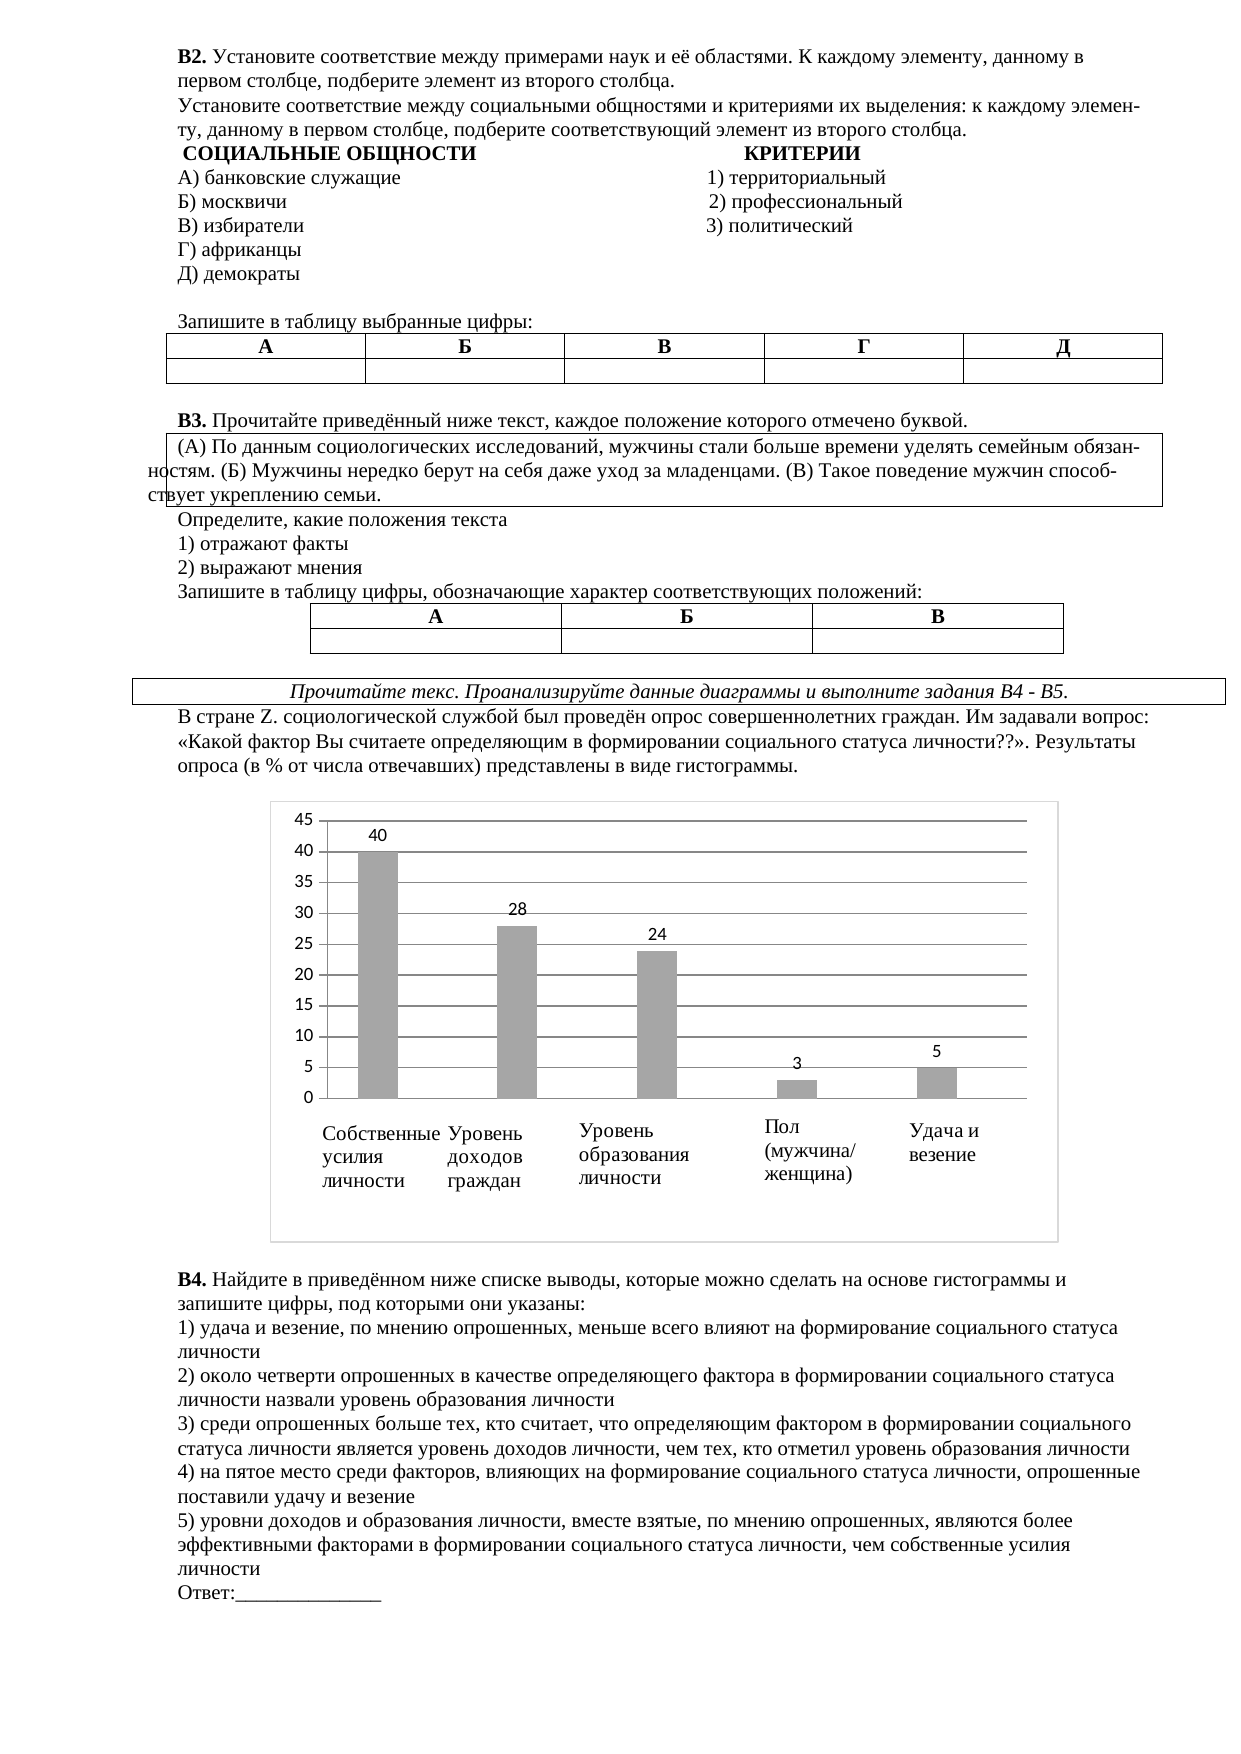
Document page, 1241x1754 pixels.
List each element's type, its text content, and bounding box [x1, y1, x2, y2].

table_header Г [765, 334, 963, 358]
text В4. Найдите в приведённом ниже списке выводы, которые можно сделать на основе гистограммы и запишите цифры, под которыми они указаны: [177, 1267, 1152, 1315]
table_header А [167, 334, 365, 358]
table_cell [366, 359, 564, 383]
table_header Б [366, 334, 564, 358]
text 2) выражают мнения [177, 555, 1152, 579]
text 2) около четверти опрошенных в качестве определяющего фактора в формировании социального статуса личности назвали уровень образования личности [177, 1363, 1152, 1411]
text СОЦИАЛЬНЫЕ ОБЩНОСТИ КРИТЕРИИ [177, 141, 1152, 165]
text В) избиратели 3) политический [177, 213, 1152, 237]
text Установите соответствие между социальными общностями и критериями их выделения: к каждому элементу, данному в первом столбце, подберите соответствующий элемент из второго столбца. [177, 92, 1152, 141]
table_header Прочитайте текс. Проанализируйте данные диаграммы и выполните задания В4 - В5. [133, 679, 1225, 703]
text Ответ:______________ [177, 1580, 1152, 1604]
text Д) демократы [177, 261, 1152, 285]
text Запишите в таблицу цифры, обозначающие характер соответствующих положений: [177, 579, 1152, 603]
text 1) удача и везение, по мнению опрошенных, меньше всего влияют на формирование социального статуса личности [177, 1315, 1152, 1363]
text Б) москвичи 2) профессиональный [177, 189, 1152, 213]
table_header В [813, 604, 1063, 628]
text В2. Установите соответствие между примерами наук и её областями. К каждому элементу, данному в первом столбце, подберите элемент из второго столбца. [177, 44, 1152, 92]
text A) банковские служащие 1) территориальный [177, 165, 1152, 189]
table_cell [562, 629, 812, 653]
text 4) на пятое место среди факторов, влияющих на формирование социального статуса личности, опрошенные поставили удачу и везение [177, 1459, 1152, 1508]
table_header Б [562, 604, 812, 628]
table_header Д [964, 334, 1162, 358]
table_cell [813, 629, 1063, 653]
table_cell [765, 359, 963, 383]
text 1) отражают факты [177, 531, 1152, 555]
text Запишите в таблицу выбранные цифры: [177, 309, 1152, 333]
table_header А [311, 604, 561, 628]
text В стране Z. социологической службой был проведён опрос совершеннолетних граждан. Им задавали вопрос: «Какой фактор Вы считаете определяющим в формировании социального статуса личности??». Результаты опроса (в % от числа отвечавших) представлены в виде гистограммы. [177, 705, 1152, 777]
text 5) уровни доходов и образования личности, вместе взятые, по мнению опрошенных, являются более эффективными факторами в формировании социального статуса личности, чем собственные усилия личности [177, 1508, 1152, 1580]
table_cell [311, 629, 561, 653]
text Г) африканцы [177, 237, 1152, 261]
text 3) среди опрошенных больше тех, кто считает, что определяющим фактором в формировании социального статуса личности является уровень доходов личности, чем тех, кто отметил уровень образования личности [177, 1411, 1152, 1459]
table_header В [565, 334, 764, 358]
table_cell [167, 359, 365, 383]
table_header (А) По данным социологических исследований, мужчины стали больше времени уделять семейным обязанностям. (Б) Мужчины нередко берут на себя даже уход за младенцами. (В) Такое поведение мужчин способствует укреплению семьи. [167, 434, 1162, 506]
table_cell [565, 359, 764, 383]
text Определите, какие положения текста [177, 507, 1152, 531]
table_cell [964, 359, 1162, 383]
text В3. Прочитайте приведённый ниже текст, каждое положение которого отмечено буквой. [177, 408, 1152, 432]
